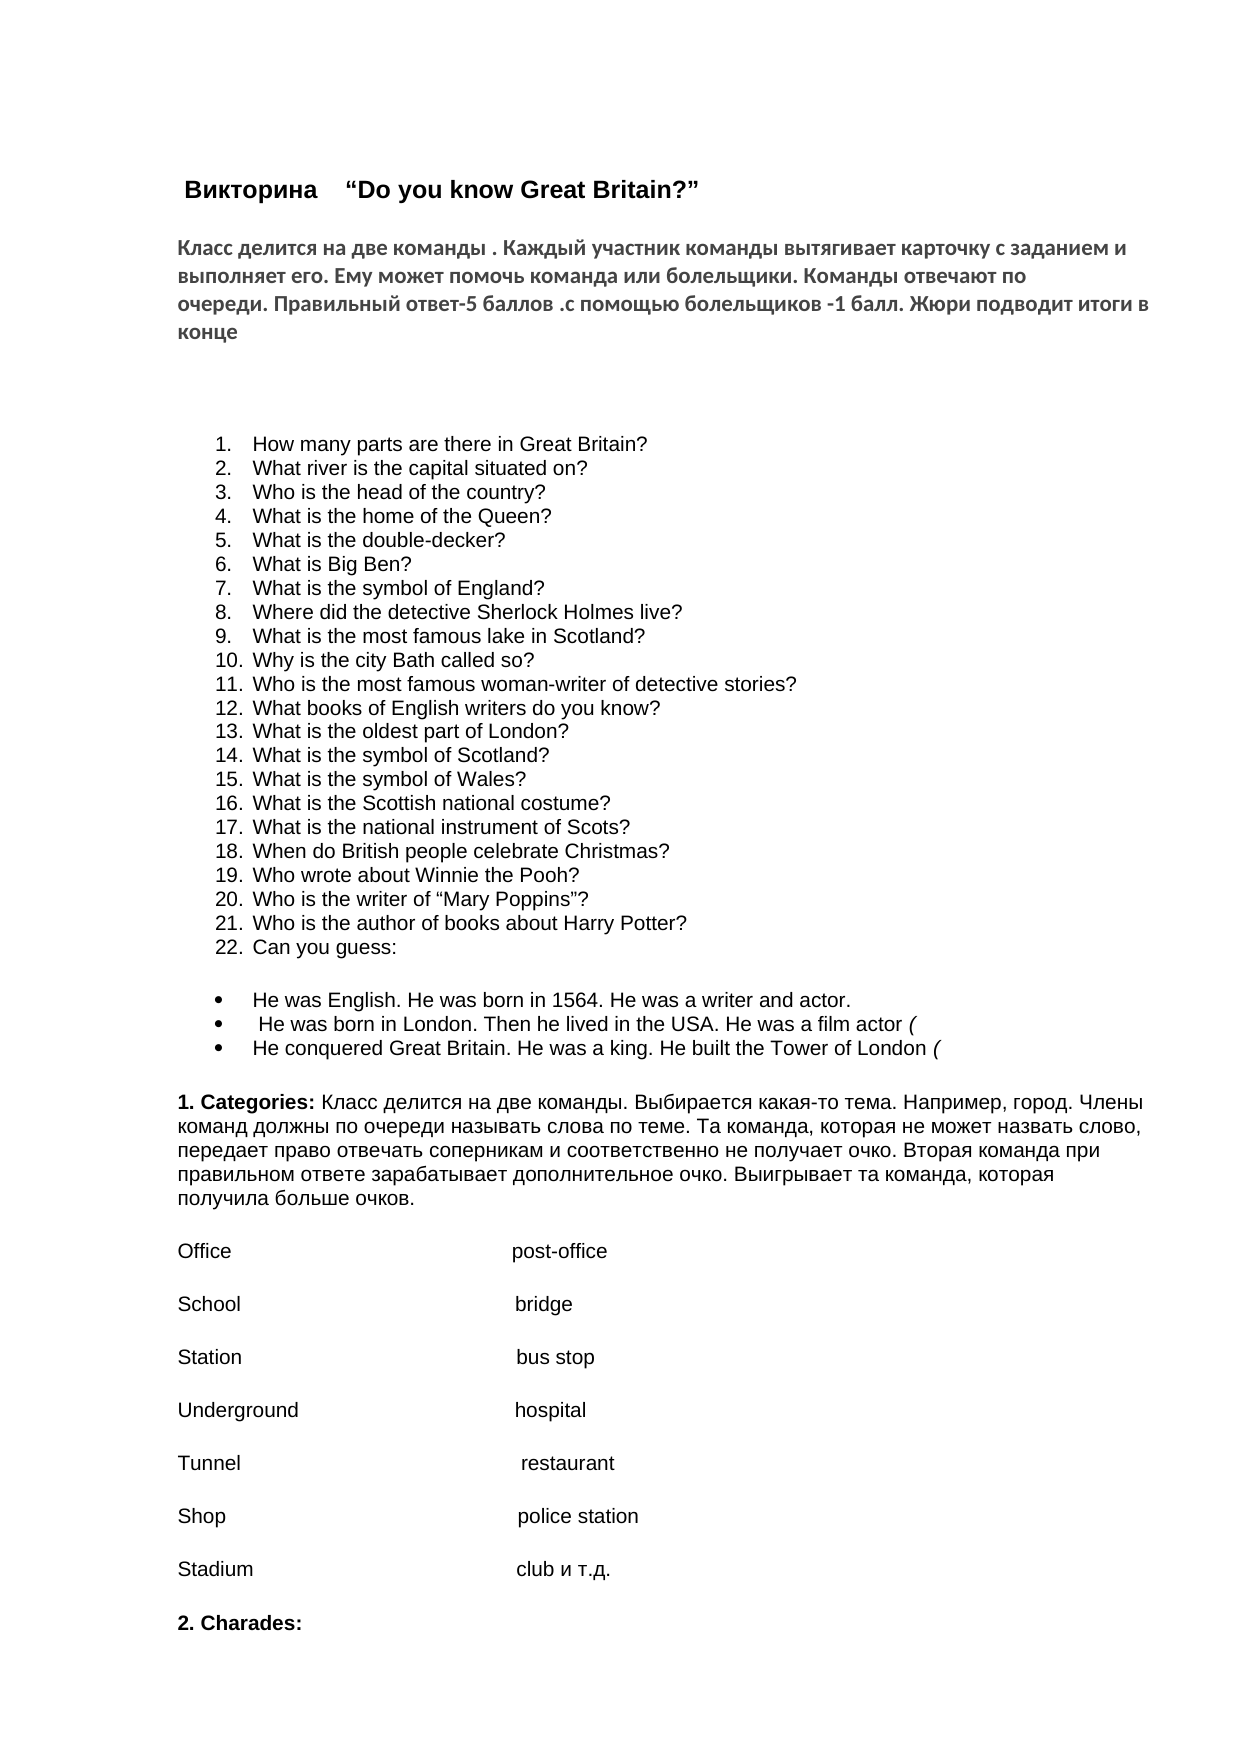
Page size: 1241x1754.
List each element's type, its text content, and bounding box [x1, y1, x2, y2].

list What river is the capital situated on? [215, 456, 1152, 480]
list What is the oldest part of London? [215, 719, 1152, 743]
list What is the most famous lake in Scotland? [215, 623, 1152, 647]
list How many parts are there in Great Britain? [215, 432, 1152, 456]
text School bridge [177, 1292, 1152, 1316]
list Who is the head of the country? [215, 480, 1152, 504]
list What is the national instrument of Scots? [215, 815, 1152, 839]
text Stadium club и т.д. [177, 1557, 1152, 1581]
list What is Big Ben? [215, 552, 1152, 576]
list Who is the writer of “Mary Poppins”? [215, 887, 1152, 911]
text 2. Charades: [177, 1610, 1152, 1634]
list What books of English writers do you know? [215, 695, 1152, 719]
list He was born in London. Then he lived in the USA. He was a film actor ( [215, 1012, 1152, 1036]
list What is the symbol of England? [215, 576, 1152, 599]
list Where did the detective Sherlock Holmes live? [215, 599, 1152, 623]
list When do British people celebrate Christmas? [215, 839, 1152, 863]
text Office post-office [177, 1238, 1152, 1262]
text Underground hospital [177, 1398, 1152, 1422]
list What is the home of the Queen? [215, 504, 1152, 528]
text Shop police station [177, 1504, 1152, 1528]
list He was English. He was born in 1564. He was a writer and actor. [215, 988, 1152, 1012]
list Who is the author of books about Harry Potter? [215, 911, 1152, 935]
list Why is the city Bath called so? [215, 647, 1152, 671]
text Класс делится на две команды . Каждый участник команды вытягивает карточку с заданием и выполняет его. Ему может помочь команда или болельщики. Команды отвечают по очереди. Правильный ответ-5 баллов .с помощью болельщиков -1 балл. Жюри подводит итоги в конце [238, 233, 1152, 345]
text Bикторинa “Do you know Great Britain?” [177, 175, 1152, 203]
list Can you guess: [215, 935, 1152, 959]
text Tunnel restaurant [177, 1451, 1152, 1475]
list Who wrote about Winnie the Pooh? [215, 863, 1152, 887]
list He conquered Great Britain. He was a king. He built the Tower of London ( [215, 1036, 1152, 1060]
list What is the symbol of Wales? [215, 767, 1152, 791]
list What is the Scottish national costume? [215, 791, 1152, 815]
list Who is the most famous woman-writer of detective stories? [215, 671, 1152, 695]
list What is the symbol of Scotland? [215, 743, 1152, 767]
text 1. Categories: Класс делится на две команды. Выбирается какая-то тема. Например, город. Члены команд должны по очереди называть слова по теме. Та команда, которая не может назвать слово, передает право отвечать соперникам и соответственно не получает очко. Вторая команда при правильном ответе зарабатывает дополнительное очко. Выигрывает та команда, которая получила больше очков. [177, 1089, 1152, 1209]
list What is the double-decker? [215, 528, 1152, 552]
text Station bus stop [177, 1345, 1152, 1369]
